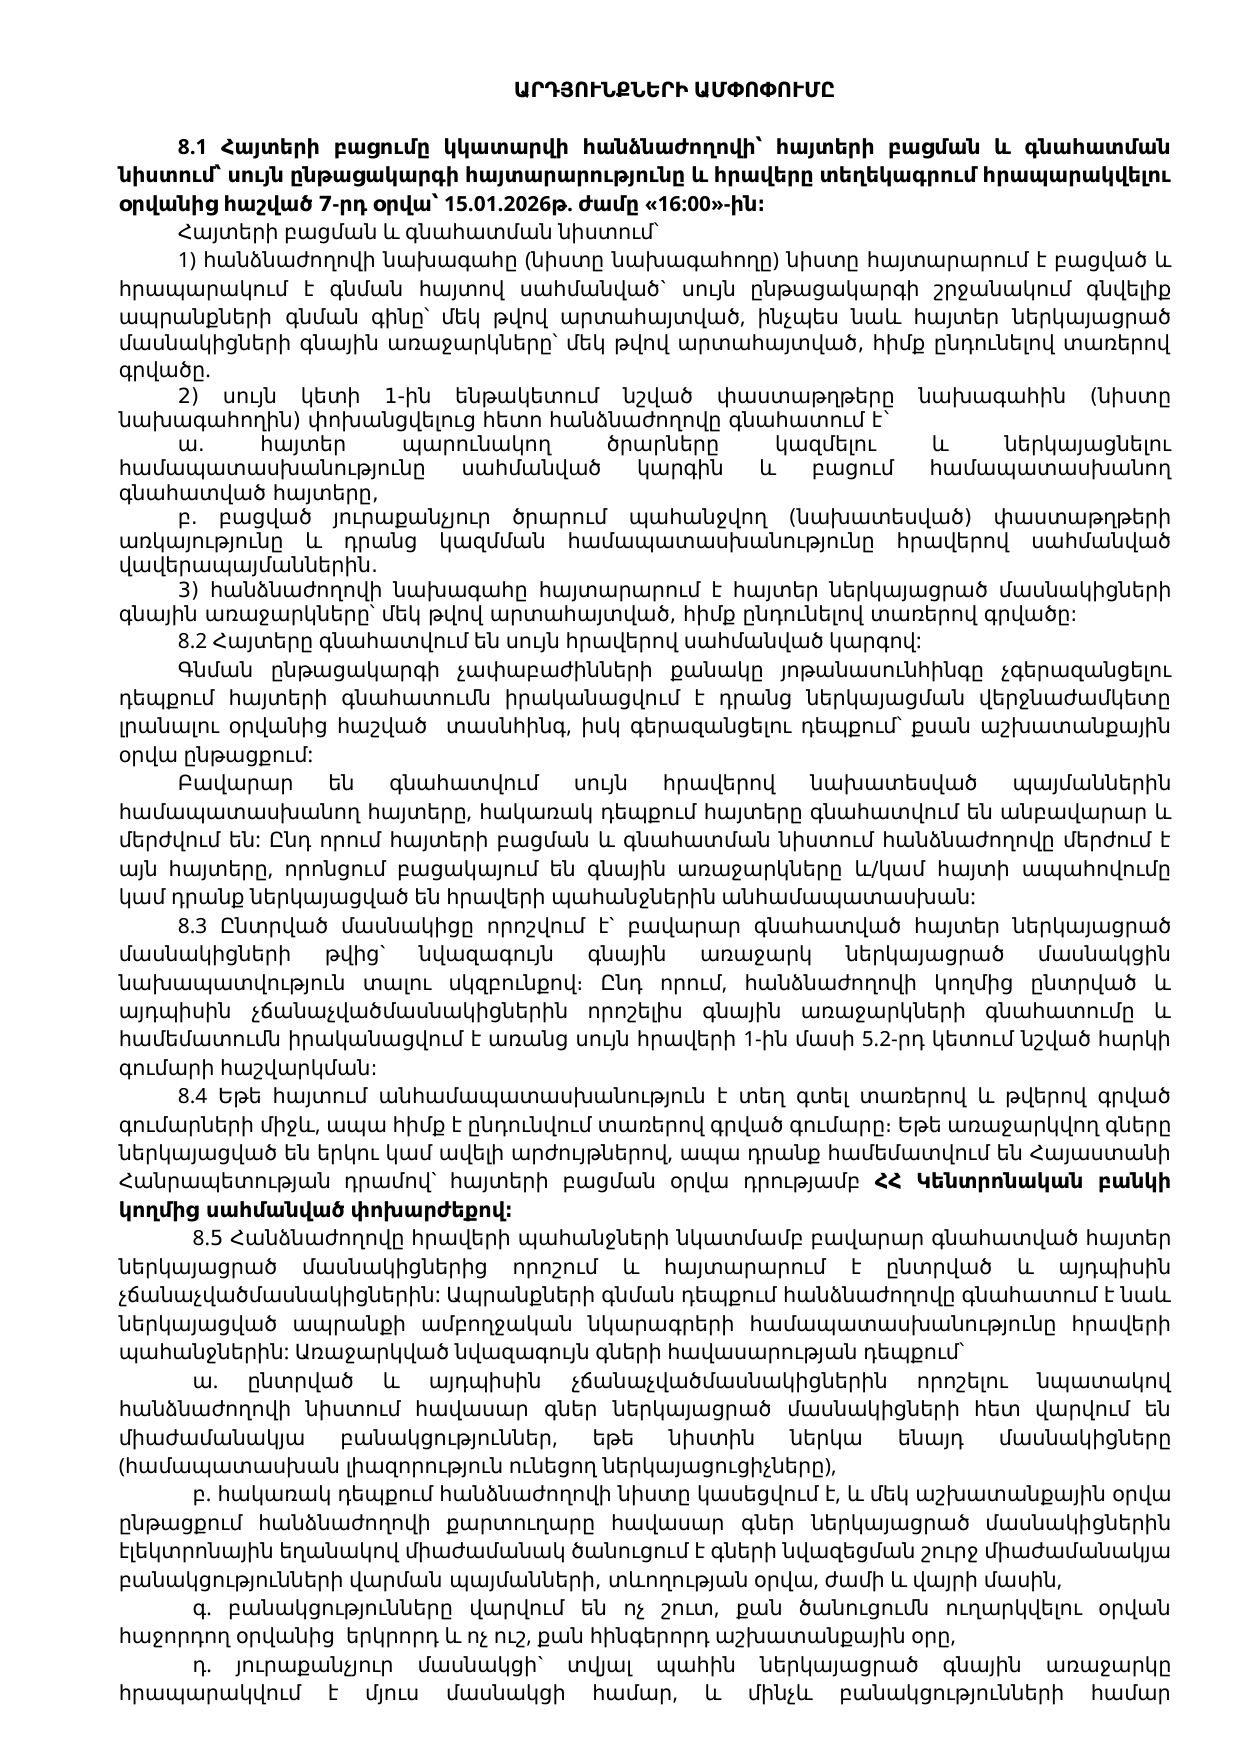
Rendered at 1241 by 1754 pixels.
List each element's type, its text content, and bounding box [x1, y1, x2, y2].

text 8.4 Եթե հայտում անհամապատասխանություն է տեղ գտել տառերով և թվերով գրված գումարների միջև, ապա հիմք է ընդունվում տառերով գրված գումարը։ Եթե առաջարկվող գները ներկայացված են երկու կամ ավելի արժույթներով, ապա դրանք համեմատվում են Հայաստանի Հանրապետության դրամով` հայտերի բացման օրվա դրությամբ ՀՀ Կենտրոնական բանկի կողմից սահմանված փոխարժեքով։ [118, 1081, 1171, 1223]
text 8.3 Ընտրված մասնակիցը որոշվում է` բավարար գնահատված հայտեր ներկայացրած մասնակիցների թվից` նվազագույն գնային առաջարկ ներկայացրած մասնակցին նախապատվություն տալու սկզբունքով։ Ընդ որում, հանձնաժողովի կողմից ընտրված և այդպիսին չճանաչվածմասնակիցներին որոշելիս գնային առաջարկների գնահատումը և համեմատումն իրականացվում է առանց սույն հրավերի 1-ին մասի 5.2-րդ կետում նշված հարկի գումարի հաշվարկման: [118, 911, 1171, 1081]
text Գնման ընթացակարգի չափաբաժինների քանակը յոթանասունհինգը չգերազանցելու դեպքում հայտերի գնահատումն իրականացվում է դրանց ներկայացման վերջնաժամկետը լրանալու օրվանից հաշված տասնհինգ, իսկ գերազանցելու դեպքում՝ քսան աշխատանքային օրվա ընթացքում: [118, 655, 1171, 768]
text Հայտերի բացման և գնահատման նիստում՝ [118, 217, 1171, 246]
text բ. հակառակ դեպքում հանձնաժողովի նիստը կասեցվում է, և մեկ աշխատանքային օրվա ընթացքում հանձնաժողովի քարտուղարը հավասար գներ ներկայացրած մասնակիցներին էլեկտրոնային եղանակով միաժամանակ ծանուցում է գների նվազեցման շուրջ միաժամանակյա բանակցությունների վարման պայմանների, տևողության օրվա, ժամի և վայրի մասին, [118, 1479, 1171, 1593]
text գ. բանակցությունները վարվում են ոչ շուտ, քան ծանուցումն ուղարկվելու օրվան հաջորդող օրվանից երկրորդ և ոչ ուշ, քան հինգերորդ աշխատանքային օրը, [118, 1593, 1171, 1650]
text 8.1 Հայտերի բացումը կկատարվի հանձնաժողովի՝ հայտերի բացման և գնահատման նիստում՝ սույն ընթացակարգի հայտարարությունը և հրավերը տեղեկագրում հրապարակվելու օրվանից հաշված 7-րդ օրվա՝ 15.01.2026թ. ժամը «16:00»-ին։ [118, 132, 1171, 217]
text 3) հանձնաժողովի նախագահը հայտարարում է հայտեր ներկայացրած մասնակիցների գնային առաջարկները՝ մեկ թվով արտահայտված, հիմք ընդունելով տառերով գրվածը: [118, 578, 1171, 626]
text ա. ընտրված և այդպիսին չճանաչվածմասնակիցներին որոշելու նպատակով հանձնաժողովի նիստում հավասար գներ ներկայացրած մասնակիցների հետ վարվում են միաժամանակյա բանակցություններ, եթե նիստին ներկա ենայդ մասնակիցները (համապատասխան լիազորություն ունեցող ներկայացուցիչները), [118, 1366, 1171, 1479]
text Բավարար են գնահատվում սույն հրավերով նախատեսված պայմաններին համապատասխանող հայտերը, հակառակ դեպքում հայտերը գնահատվում են անբավարար և մերժվում են: Ընդ որում հայտերի բացման և գնահատման նիստում հանձնաժողովը մերժում է այն հայտերը, որոնցում բացակայում են գնային առաջարկները և/կամ հայտի ապահովումը կամ դրանք ներկայացված են հրավերի պահանջներին անհամապատասխան: [118, 768, 1171, 911]
text 2) սույն կետի 1-ին ենթակետում նշված փաստաթղթերը նախագահին (նիստը նախագահողին) փոխանցվելուց հետո հանձնաժողովը գնահատում է` [118, 384, 1171, 432]
text բ. բացված յուրաքանչյուր ծրարում պահանջվող (նախատեսված) փաստաթղթերի առկայությունը և դրանց կազմման համապատասխանությունը հրավերով սահմանված վավերապայմաններին. [118, 505, 1171, 578]
text 8.2 Հայտերը գնահատվում են սույն հրավերով սահմանված կարգով: [118, 626, 1171, 655]
text 8.5 Հանձնաժողովը հրավերի պահանջների նկատմամբ բավարար գնահատված հայտեր ներկայացրած մասնակիցներից որոշում և հայտարարում է ընտրված և այդպիսին չճանաչվածմասնակիցներին: Ապրանքների գնման դեպքում հանձնաժողովը գնահատում է նաև ներկայացված ապրանքի ամբողջական նկարագրերի համապատասխանությունը հրավերի պահանջներին: Առաջարկված նվազագույն գների հավասարության դեպքում՝ [118, 1223, 1171, 1366]
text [118, 1650, 1171, 1707]
text 1) հանձնաժողովի նախագահը (նիստը նախագահողը) նիստը հայտարարում է բացված և հրապարակում է գնման հայտով սահմանված` սույն ընթացակարգի շրջանակում գնվելիք ապրանքների գնման գինը՝ մեկ թվով արտահայտված, ինչպես նաև հայտեր ներկայացրած մասնակիցների գնային առաջարկները՝ մեկ թվով արտահայտված, հիմք ընդունելով տառերով գրվածը. [118, 246, 1171, 384]
text ա. հայտեր պարունակող ծրարները կազմելու և ներկայացնելու համապատասխանությունը սահմանված կարգին և բացում համապատասխանող գնահատված հայտերը, [118, 432, 1171, 505]
text ԱՐԴՅՈՒՆՔՆԵՐԻ ԱՄՓՈՓՈՒՄԸ [118, 75, 1171, 103]
